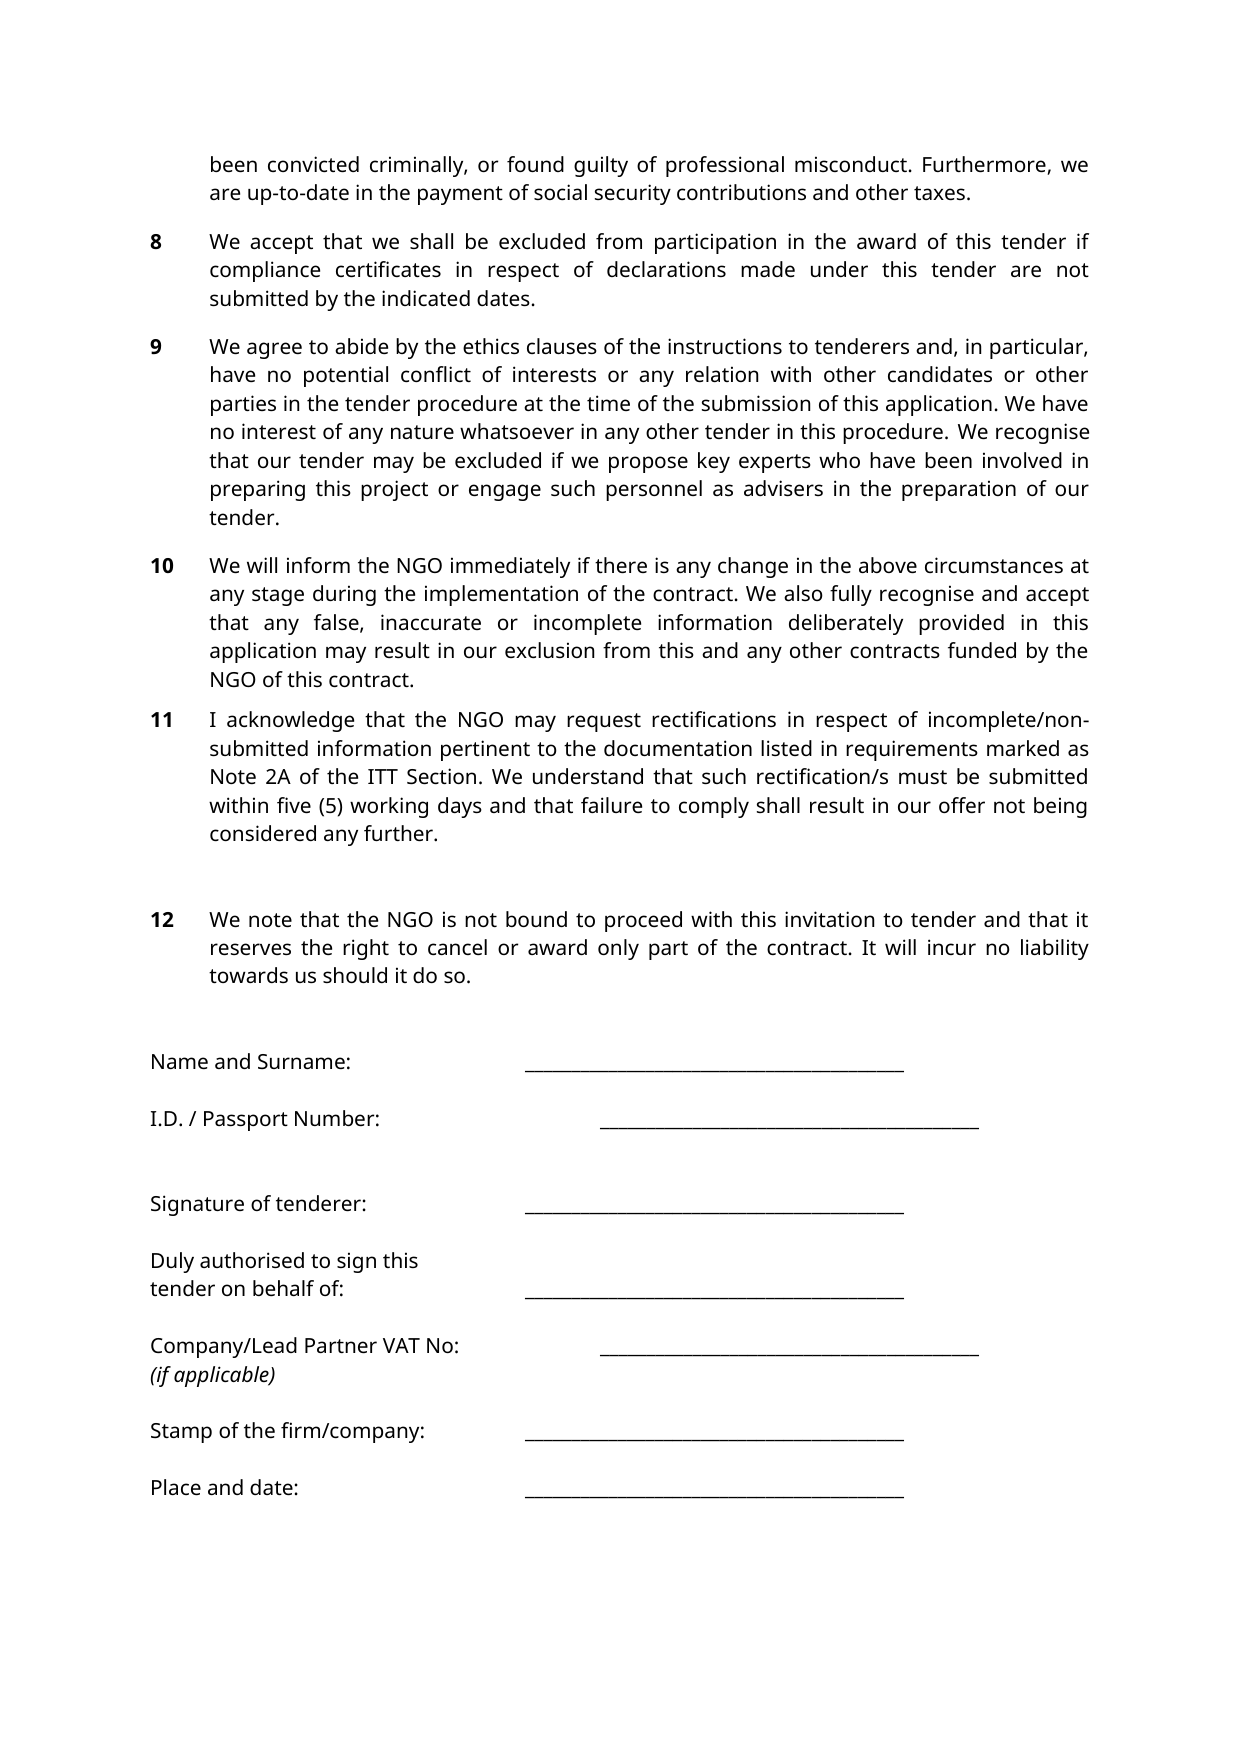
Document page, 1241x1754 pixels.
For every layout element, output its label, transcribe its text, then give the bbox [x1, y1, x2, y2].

text 9 We agree to abide by the ethics clauses of the instructions to tenderers and, in particular, have no potential conflict of interests or any relation with other candidates or other parties in the tender procedure at the time of the submission of this application. We have no interest of any nature whatsoever in any other tender in this procedure. We recognise that our tender may be excluded if we propose key experts who have been involved in preparing this project or engage such personnel as advisers in the preparation of our tender. [150, 332, 1090, 531]
text 8 We accept that we shall be excluded from participation in the award of this tender if compliance certificates in respect of declarations made under this tender are not submitted by the indicated dates. [150, 227, 1090, 312]
text Signature of tenderer: _________________________________________ [150, 1189, 1090, 1217]
text Stamp of the firm/company: _________________________________________ [150, 1417, 1090, 1445]
text (if applicable) [150, 1360, 1090, 1388]
text tender on behalf of: _________________________________________ [150, 1274, 1090, 1303]
text Name and Surname: _________________________________________ [150, 1047, 1090, 1075]
text 10 We will inform the NGO immediately if there is any change in the above circumstances at any stage during the implementation of the contract. We also fully recognise and accept that any false, inaccurate or incomplete information deliberately provided in this application may result in our exclusion from this and any other contracts funded by the NGO of this contract. [150, 551, 1090, 693]
text 11 I acknowledge that the NGO may request rectifications in respect of incomplete/non-submitted information pertinent to the documentation listed in requirements marked as Note 2A of the ITT Section. We understand that such rectification/s must be submitted within five (5) working days and that failure to comply shall result in our offer not being considered any further. [150, 706, 1090, 848]
text I.D. / Passport Number: _________________________________________ [150, 1104, 1090, 1132]
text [150, 150, 1090, 207]
text Company/Lead Partner VAT No: _________________________________________ [150, 1331, 1090, 1360]
text Place and date: _________________________________________ [150, 1473, 1090, 1502]
text Duly authorised to sign this [150, 1246, 1090, 1274]
text 12 We note that the NGO is not bound to proceed with this invitation to tender and that it reserves the right to cancel or award only part of the contract. It will incur no liability towards us should it do so. [150, 905, 1090, 990]
